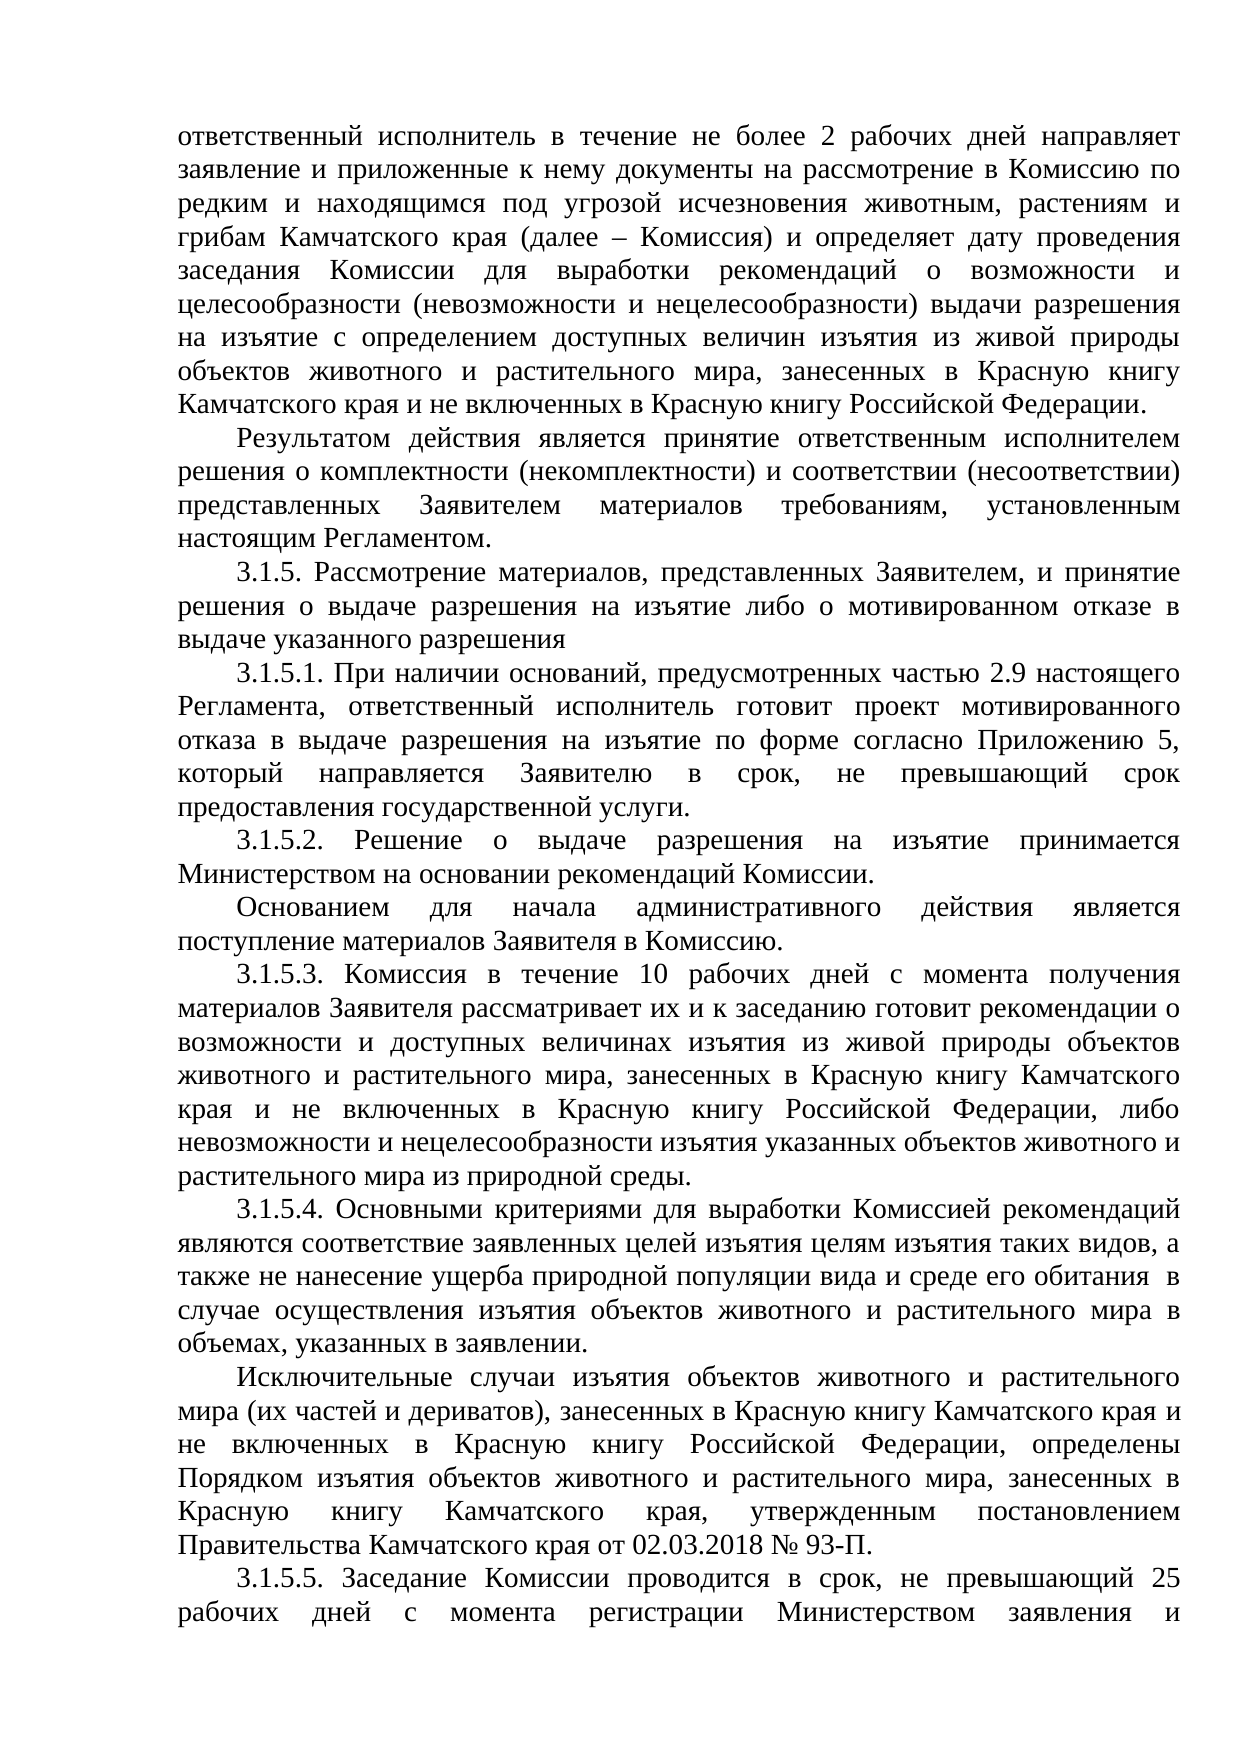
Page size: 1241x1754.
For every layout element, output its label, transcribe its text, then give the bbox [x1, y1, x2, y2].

text 3.1.5.1. При наличии оснований, предусмотренных частью 2.9 настоящего Регламента, ответственный исполнитель готовит проект мотивированного отказа в выдаче разрешения на изъятие по форме согласно Приложению 5, который направляется Заявителю в срок, не превышающий срок предоставления государственной услуги. [177, 655, 1181, 822]
text 3.1.5. Рассмотрение материалов, представленных Заявителем, и принятие решения о выдаче разрешения на изъятие либо о мотивированном отказе в выдаче указанного разрешения [177, 554, 1181, 655]
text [177, 1560, 1181, 1627]
text Основанием для начала административного действия является поступление материалов Заявителя в Комиссию. [177, 889, 1181, 957]
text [177, 118, 1181, 420]
text Результатом действия является принятие ответственным исполнителем решения о комплектности (некомплектности) и соответствии (несоответствии) представленных Заявителем материалов требованиям, установленным настоящим Регламентом. [177, 420, 1181, 554]
text 3.1.5.2. Решение о выдаче разрешения на изъятие принимается Министерством на основании рекомендаций Комиссии. [177, 822, 1181, 889]
text 3.1.5.3. Комиссия в течение 10 рабочих дней с момента получения материалов Заявителя рассматривает их и к заседанию готовит рекомендации о возможности и доступных величинах изъятия из живой природы объектов животного и растительного мира, занесенных в Красную книгу Камчатского края и не включенных в Красную книгу Российской Федерации, либо невозможности и нецелесообразности изъятия указанных объектов животного и растительного мира из природной среды. [177, 957, 1181, 1191]
text Исключительные случаи изъятия объектов животного и растительного мира (их частей и дериватов), занесенных в Красную книгу Камчатского края и не включенных в Красную книгу Российской Федерации, определены Порядком изъятия объектов животного и растительного мира, занесенных в Красную книгу Камчатского края, утвержденным постановлением Правительства Камчатского края от 02.03.2018 № 93-П. [177, 1359, 1181, 1560]
text 3.1.5.4. Основными критериями для выработки Комиссией рекомендаций являются соответствие заявленных целей изъятия целям изъятия таких видов, а также не нанесение ущерба природной популяции вида и среде его обитания в случае осуществления изъятия объектов животного и растительного мира в объемах, указанных в заявлении. [177, 1191, 1181, 1359]
